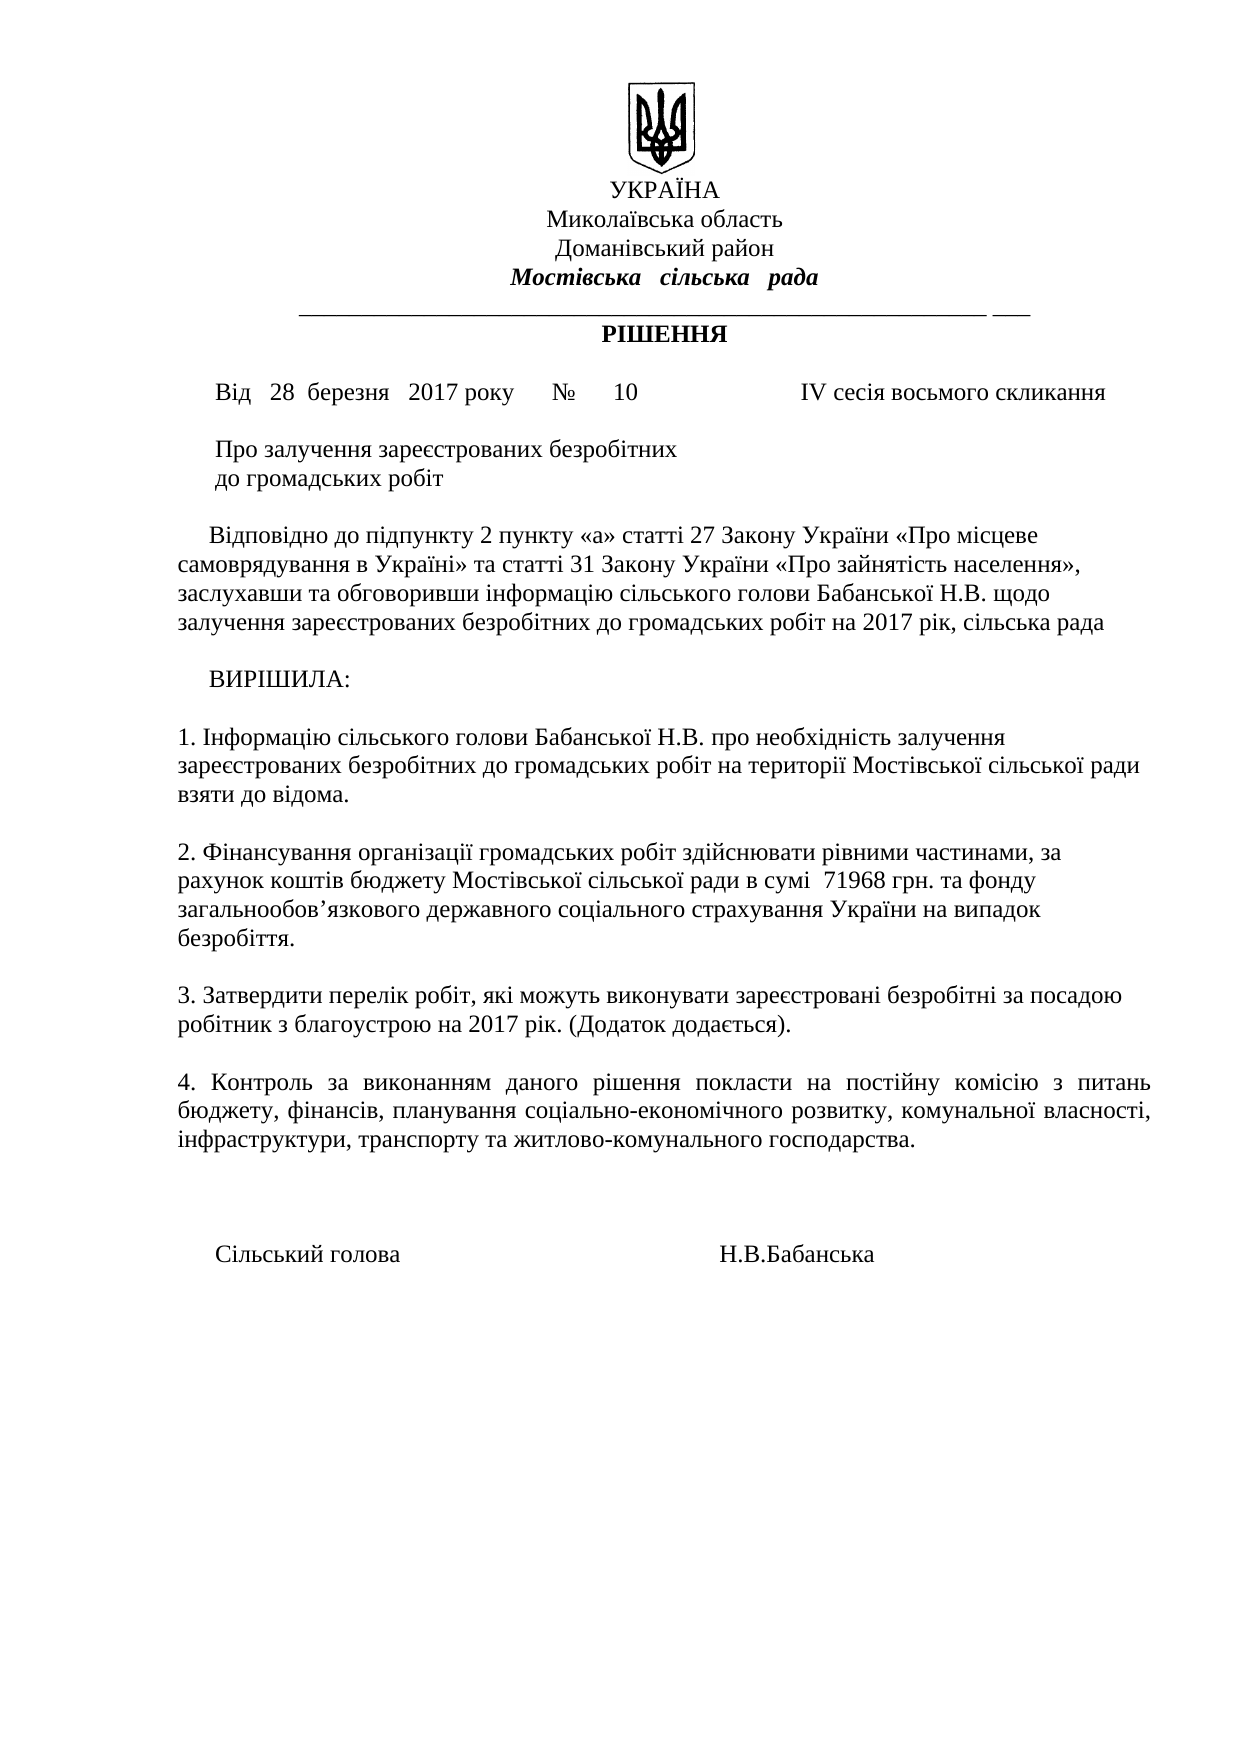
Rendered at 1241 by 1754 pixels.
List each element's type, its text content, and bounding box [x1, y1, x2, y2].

text Відповідно до підпункту 2 пункту «а» статті 27 Закону України «Про місцеве самоврядування в Україні» та статті 31 Закону України «Про зайнятість населення», заслухавши та обговоривши інформацію сільського голови Бабанської Н.В. щодо залучення зареєстрованих безробітних до громадських робіт на 2017 рік, сільська рада [177, 521, 1152, 636]
text 4. Контроль за виконанням даного рішення покласти на постійну комісію з питань бюджету, фінансів, планування соціально-економічного розвитку, комунальної власності, інфраструктури, транспорту та житлово-комунального господарства. [177, 1067, 1152, 1153]
text 1. Інформацію сільського голови Бабанської Н.В. про необхідність залучення зареєстрованих безробітних до громадських робіт на території Мостівської сільської ради взяти до відома. [177, 722, 1152, 808]
text РІШЕННЯ [177, 319, 1152, 348]
text до громадських робіт [177, 463, 1152, 492]
text Мостівська сільська рада _______________________________________________________ ___ [177, 262, 1152, 319]
title УКРАЇНА [177, 176, 1152, 204]
text Доманівський район [177, 233, 1152, 262]
text 3. Затвердити перелік робіт, які можуть виконувати зареєстровані безробітні за посадою робітник з благоустрою на 2017 рік. (Додаток додається). [177, 981, 1152, 1038]
text Від 28 березня 2017 року № 10 ІV сесія восьмого скликання [158, 377, 1152, 406]
text 2. Фінансування організації громадських робіт здійснювати рівними частинами, за рахунок коштів бюджету Мостівської сільської ради в сумі 71968 грн. та фонду загальнообов’язкового державного соціального страхування України на випадок безробіття. [177, 837, 1152, 952]
text Про залучення зареєстрованих безробітних [177, 434, 1152, 463]
text ВИРІШИЛА: [177, 664, 1152, 693]
title Миколаївська область [177, 204, 1152, 233]
text Сільський голова Н.В.Бабанська [177, 1239, 1152, 1268]
